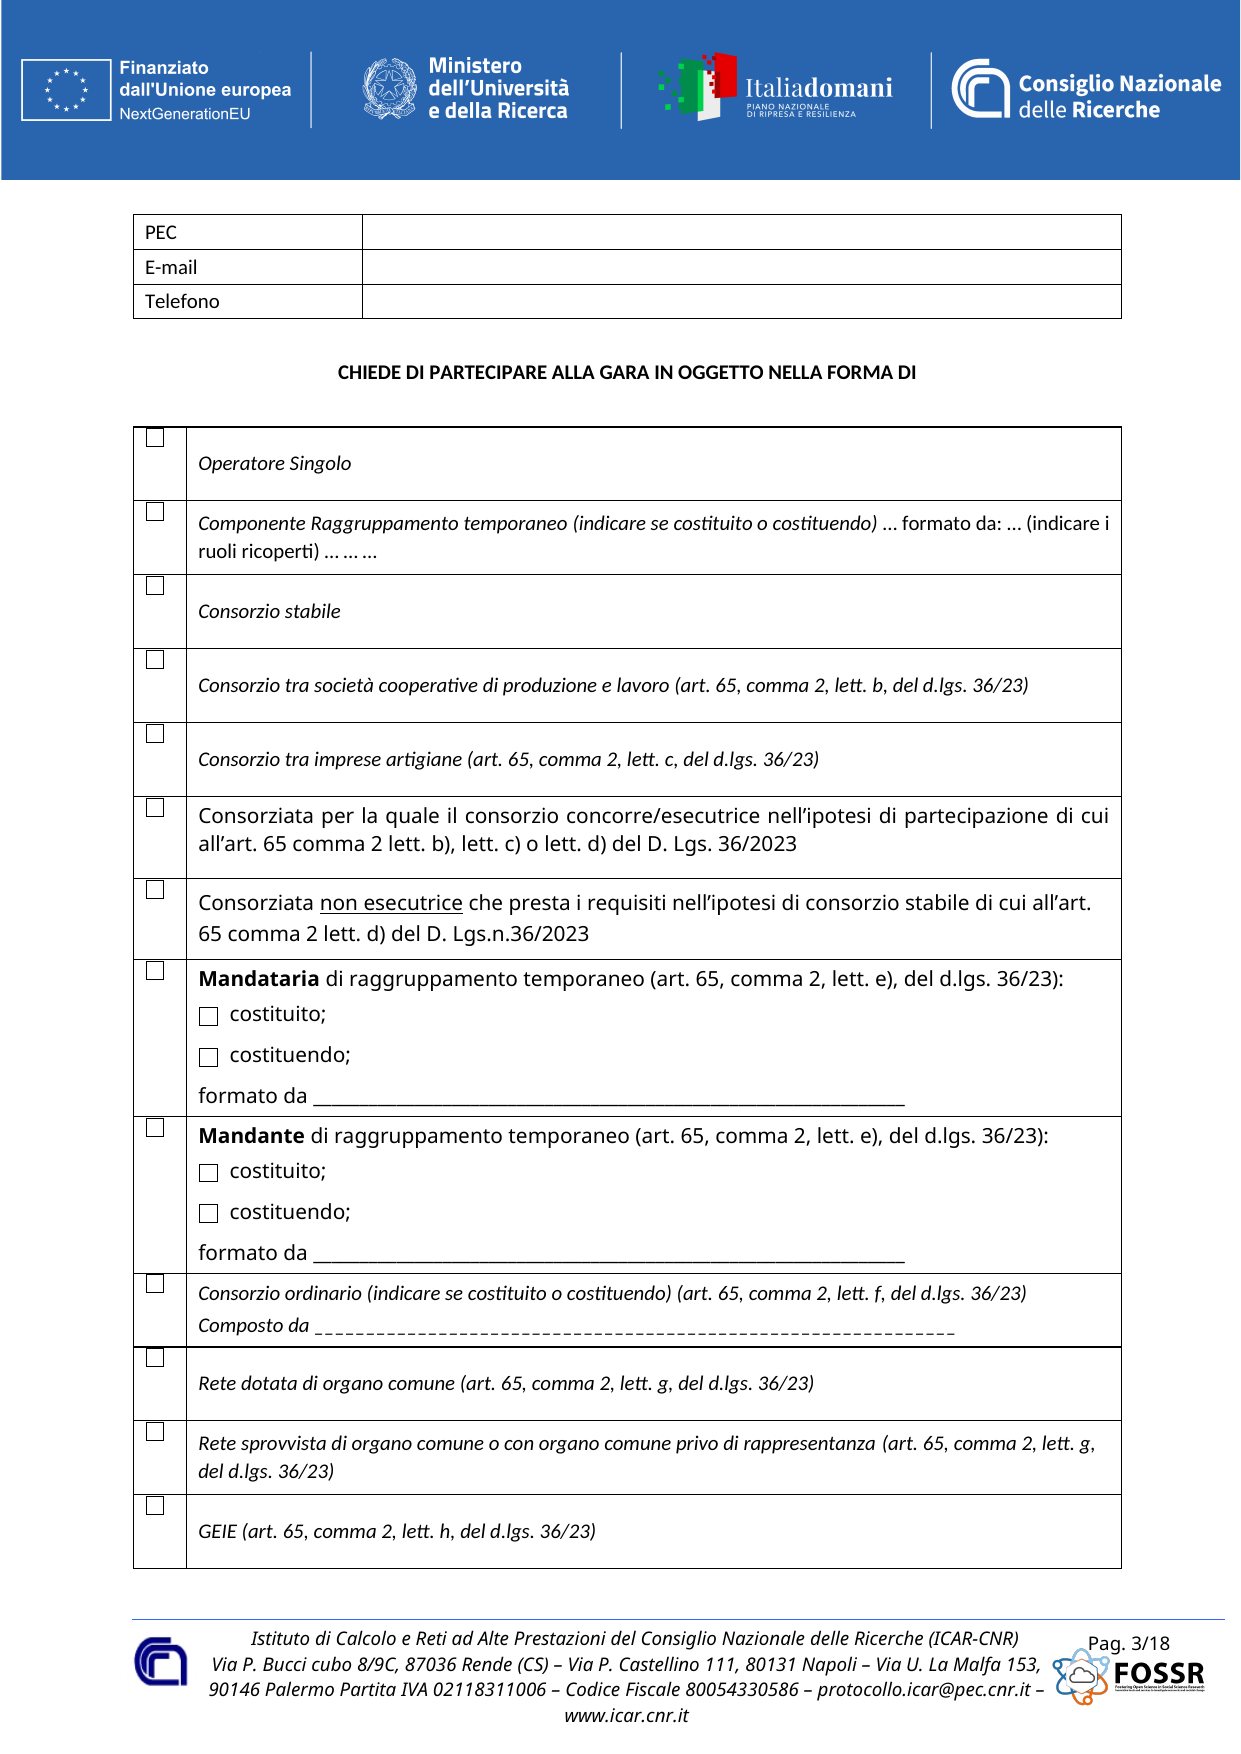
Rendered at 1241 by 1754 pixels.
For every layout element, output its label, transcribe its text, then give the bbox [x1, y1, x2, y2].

table_cell GEIE (art. 65, comma 2, lett. h, del d.lgs. 36/23) [187, 1495, 1121, 1568]
table_cell Consorzio ordinario (indicare se costituito o costituendo) (art. 65, comma 2, lett. f, del d.lgs. 36/23) Composto da ______________________________________________________________ [187, 1274, 1121, 1346]
table_cell Rete sprovvista di organo comune o con organo comune privo di rappresentanza (art. 65, comma 2, lett. g, del d.lgs. 36/23) [187, 1421, 1121, 1494]
picture [126, 1631, 197, 1696]
picture [1029, 1639, 1227, 1714]
table_cell Consorzio stabile [187, 575, 1121, 648]
table_cell PEC [134, 215, 362, 249]
table_header Operatore Singolo [187, 428, 1121, 500]
table_cell Consorzio tra società cooperative di produzione e lavoro (art. 65, comma 2, lett. b, del d.lgs. 36/23) [187, 649, 1121, 722]
table_cell [363, 250, 1121, 283]
table_cell [134, 1495, 186, 1568]
table_cell Mandataria di raggruppamento temporaneo (art. 65, comma 2, lett. e), del d.lgs. 36/23): costituito; costituendo; formato da ________________________________________________________________ [187, 960, 1121, 1116]
table_cell Consorziata non esecutrice che presta i requisiti nell’ipotesi di consorzio stabile di cui all’art. 65 comma 2 lett. d) del D. Lgs.n.36/2023 [187, 879, 1121, 959]
table_cell [134, 1117, 186, 1272]
table_cell [134, 1421, 186, 1494]
table_cell [134, 879, 186, 959]
table_cell [363, 215, 1121, 249]
picture [1, 0, 1241, 180]
table_cell [134, 960, 186, 1116]
table_cell E-mail [134, 250, 362, 283]
table_header [134, 428, 186, 500]
table_cell [134, 1348, 186, 1420]
text CHIEDE DI PARTECIPARE ALLA GARA IN OGGETTO NELLA FORMA DI [133, 359, 1122, 384]
table_cell Telefono [134, 285, 362, 318]
table_cell Rete dotata di organo comune (art. 65, comma 2, lett. g, del d.lgs. 36/23) [187, 1348, 1121, 1420]
table_cell [134, 501, 186, 574]
table_cell [134, 723, 186, 796]
table_cell [134, 1274, 186, 1346]
table_cell Consorziata per la quale il consorzio concorre/esecutrice nell’ipotesi di partecipazione di cui all’art. 65 comma 2 lett. b), lett. c) o lett. d) del D. Lgs. 36/2023 [187, 797, 1121, 878]
table_cell Componente Raggruppamento temporaneo (indicare se costituito o costituendo) … formato da: … (indicare i ruoli ricoperti) … … … [187, 501, 1121, 574]
table_cell Mandante di raggruppamento temporaneo (art. 65, comma 2, lett. e), del d.lgs. 36/23): costituito; costituendo; formato da ________________________________________________________________ [187, 1117, 1121, 1272]
table_cell [134, 575, 186, 648]
table_cell [134, 649, 186, 722]
table_cell Consorzio tra imprese artigiane (art. 65, comma 2, lett. c, del d.lgs. 36/23) [187, 723, 1121, 796]
table_cell [134, 797, 186, 878]
table_cell [363, 285, 1121, 318]
